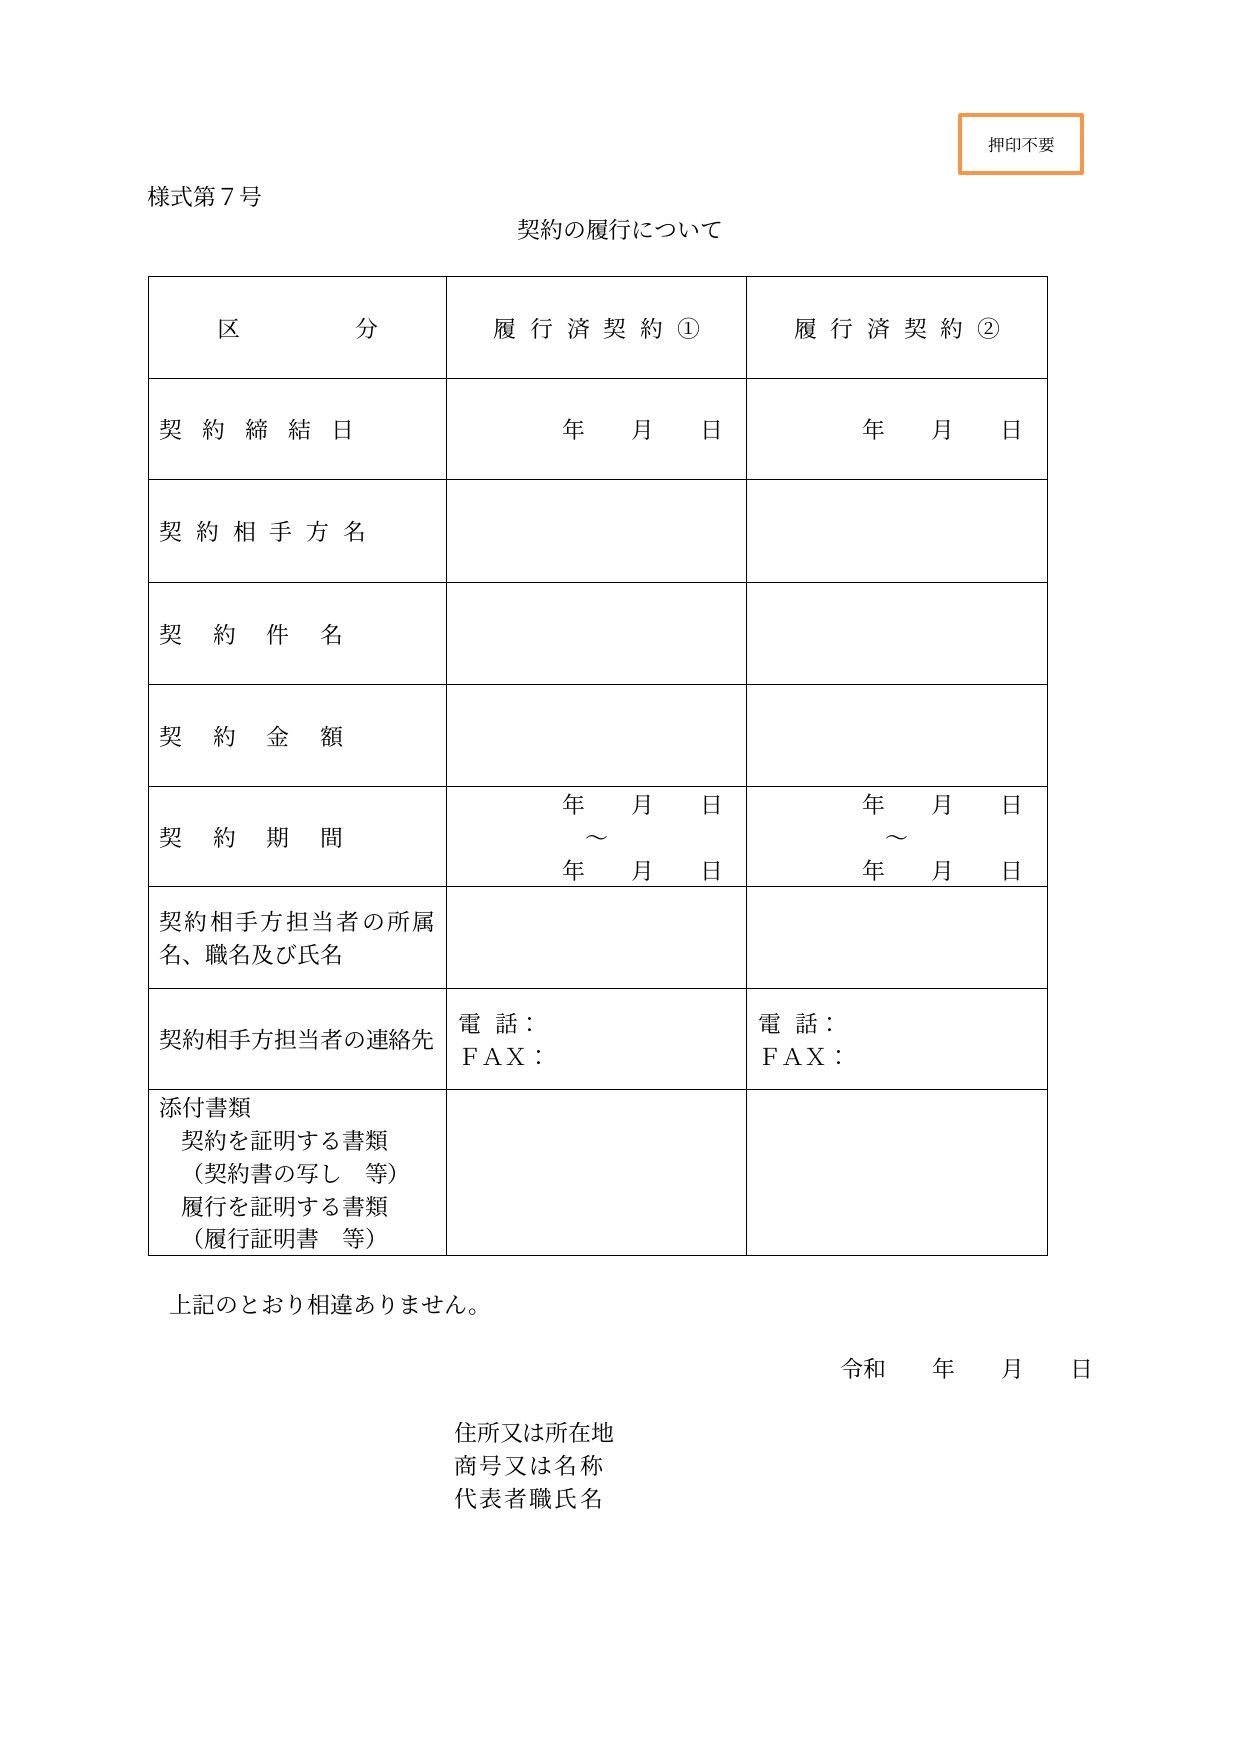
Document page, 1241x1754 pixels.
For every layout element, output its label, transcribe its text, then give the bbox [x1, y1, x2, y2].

text 上記のとおり相違ありません。 [169, 1287, 1092, 1320]
text 契約の履行について [148, 212, 1092, 245]
table_cell [747, 583, 1047, 684]
table_cell 添付書類 契約を証明する書類 （契約書の写し 等） 履行を証明する書類 （履行証明書 等） [149, 1090, 446, 1254]
table_cell [747, 887, 1047, 987]
table_cell 契約相手方担当者の所属名、職名及び氏名 [149, 887, 446, 987]
table_cell [747, 480, 1047, 582]
text 商号又は名称 [454, 1448, 1092, 1481]
table_cell [447, 887, 746, 987]
table_cell 電話： ＦＡＸ： [447, 989, 746, 1089]
table_cell [447, 685, 746, 786]
table_cell 契約金額 [149, 685, 446, 786]
table_cell [747, 1090, 1047, 1254]
text 代表者職氏名 [454, 1481, 1092, 1514]
table_cell 契約期間 [149, 787, 446, 886]
table_cell 契約件名 [149, 583, 446, 684]
table_cell [447, 583, 746, 684]
table_cell 電話： ＦＡＸ： [747, 989, 1047, 1089]
table_cell [447, 480, 746, 582]
table_cell 年 月 日 [747, 379, 1047, 479]
table_cell 契約締結日 [149, 379, 446, 479]
table_cell [747, 685, 1047, 786]
table_cell [447, 1090, 746, 1254]
table_header 区分 [149, 277, 446, 378]
text 様式第７号 [148, 179, 1092, 212]
table_cell 年 月 日 ～ 年 月 日 [447, 787, 746, 886]
table_header 履行済契約② [747, 277, 1047, 378]
text 住所又は所在地 [454, 1415, 1092, 1448]
table_header 履行済契約① [447, 277, 746, 378]
table_cell 契約相手方名 [149, 480, 446, 582]
table_cell 年 月 日 [447, 379, 746, 479]
table_cell 契約相手方担当者の連絡先 [149, 989, 446, 1089]
table_cell 年 月 日 ～ 年 月 日 [747, 787, 1047, 886]
text 令和 年 月 日 [148, 1351, 1092, 1384]
